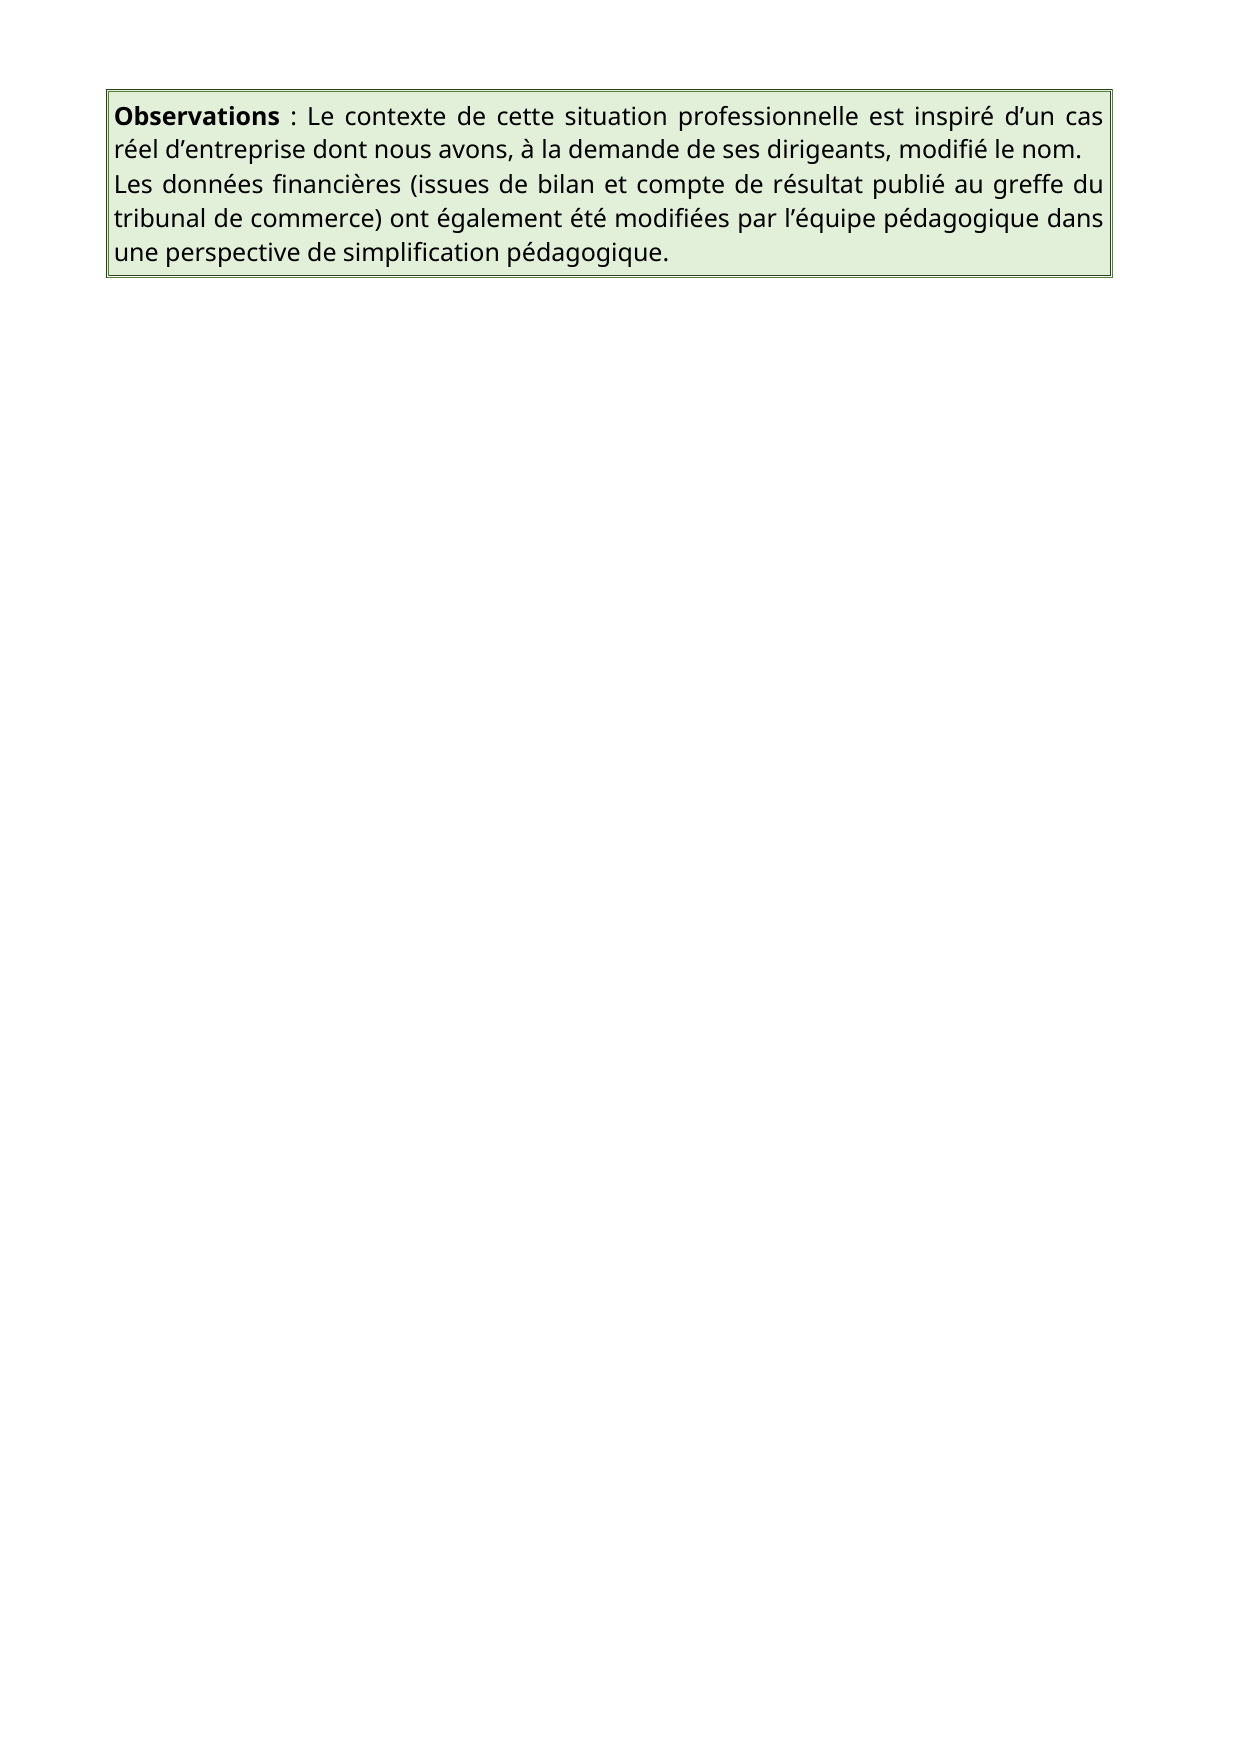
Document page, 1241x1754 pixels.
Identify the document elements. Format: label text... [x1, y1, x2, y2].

table_cell Observations : Le contexte de cette situation professionnelle est inspiré d’un cas réel d’entreprise dont nous avons, à la demande de ses dirigeants, modifié le nom. Les données financières (issues de bilan et compte de résultat publié au greffe du tribunal de commerce) ont également été modifiées par l’équipe pédagogique dans une perspective de simplification pédagogique. [109, 92, 1110, 275]
